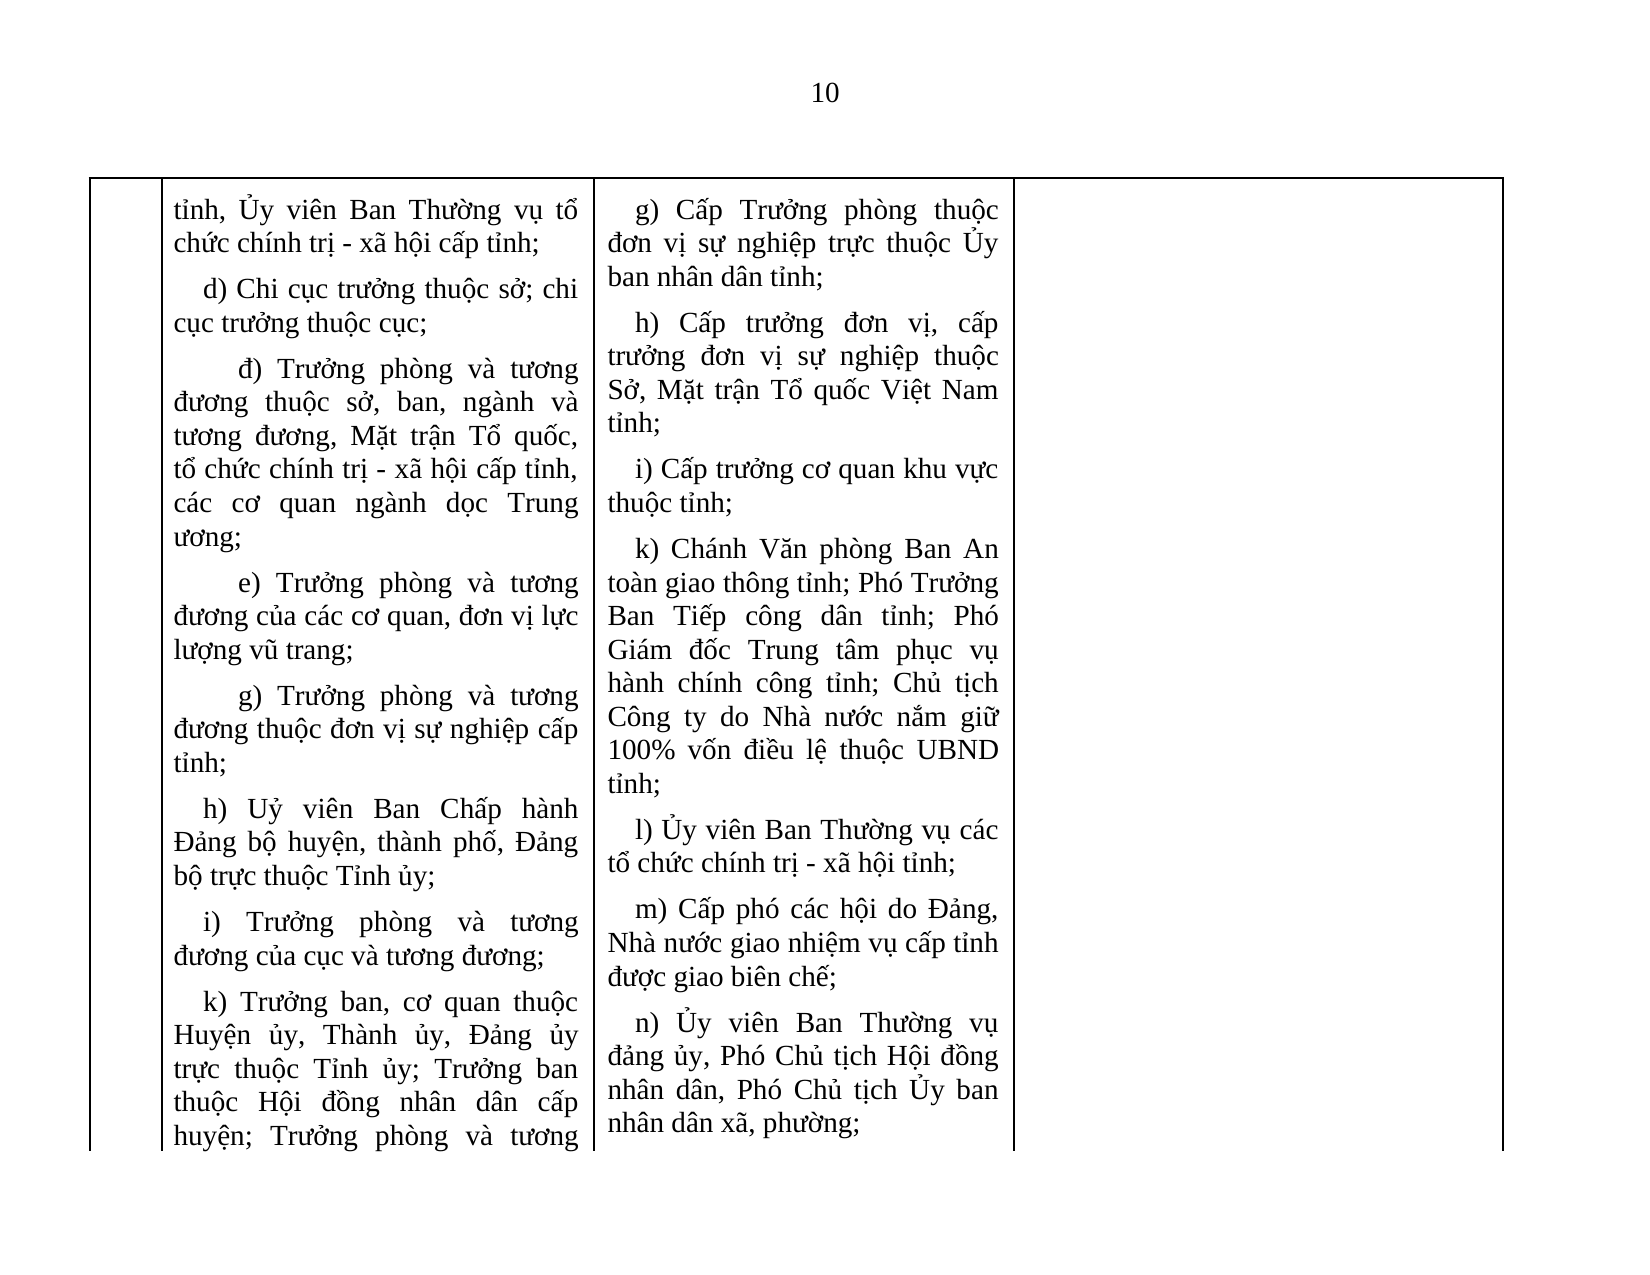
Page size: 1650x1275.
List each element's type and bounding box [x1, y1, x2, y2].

table_cell [1015, 179, 1502, 1151]
table_cell [91, 179, 161, 1151]
table_cell [595, 179, 1013, 1151]
table_cell [163, 179, 593, 1151]
